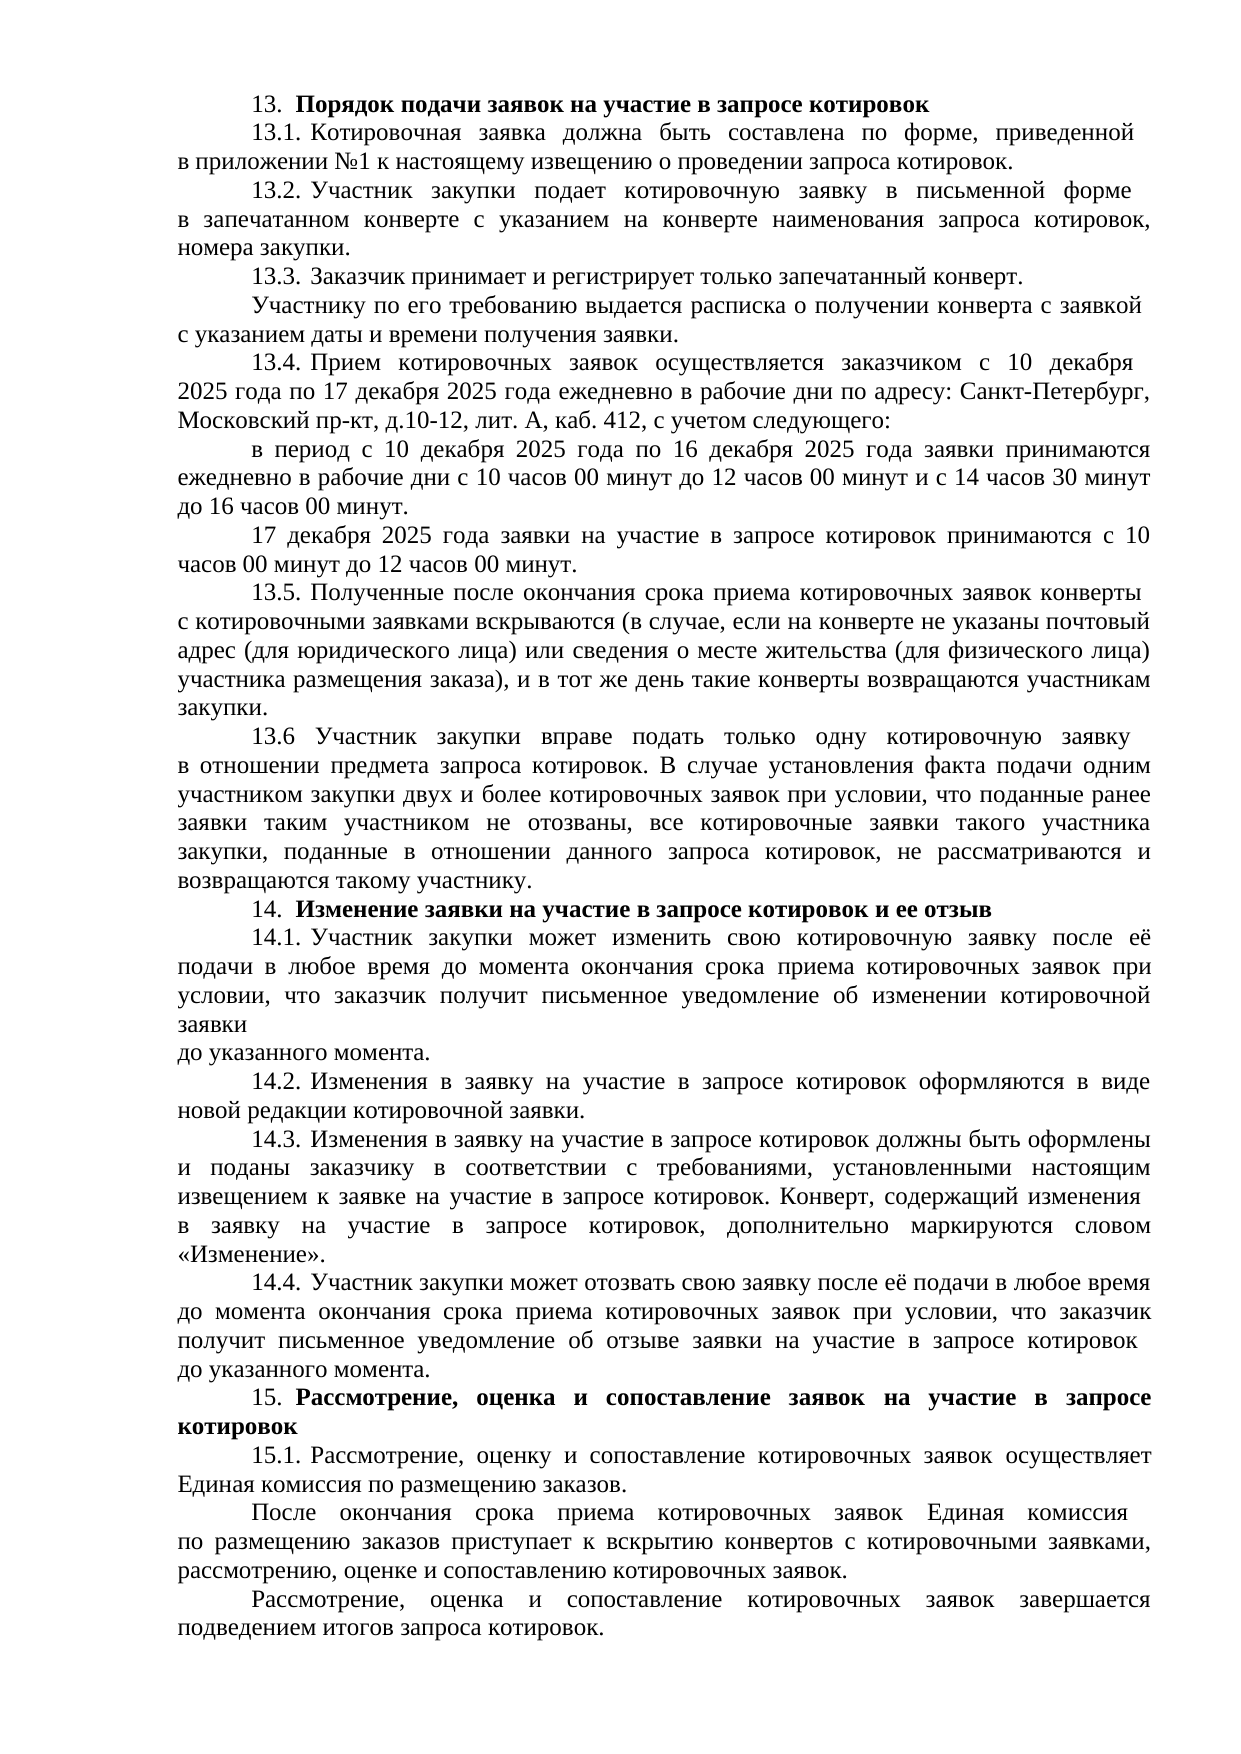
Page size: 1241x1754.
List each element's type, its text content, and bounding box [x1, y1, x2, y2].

text 13.4. Прием котировочных заявок осуществляется заказчиком с 10 декабря 2025 года по 17 декабря 2025 года ежедневно в рабочие дни по адресу: Санкт-Петербург, Московский пр-кт, д.10-12, лит. А, каб. 412, с учетом следующего: [177, 347, 1152, 434]
text После окончания срока приема котировочных заявок Единая комиссия по размещению заказов приступает к вскрытию конвертов с котировочными заявками, рассмотрению, оценке и сопоставлению котировочных заявок. [177, 1497, 1152, 1584]
list Участник закупки подает котировочную заявку в письменной форме в запечатанном конверте с указанием на конверте наименования запроса котировок, номера закупки. [177, 175, 1152, 261]
list Заказчик принимает и регистрирует только запечатанный конверт. [177, 261, 1152, 290]
list Участник закупки может изменить свою котировочную заявку после её подачи в любое время до момента окончания срока приема котировочных заявок при условии, что заказчик получит письменное уведомление об изменении котировочной заявки до указанного момента. [177, 922, 1152, 1066]
list Котировочная заявка должна быть составлена по форме, приведенной в приложении №1 к настоящему извещению о проведении запроса котировок. [177, 117, 1152, 175]
list Изменение заявки на участие в запросе котировок и ее отзыв [177, 894, 1152, 922]
list 17 декабря 2025 года заявки на участие в запросе котировок принимаются с 10 часов 00 минут до 12 часов 00 минут. [177, 520, 1152, 577]
text в период с 10 декабря 2025 года по 16 декабря 2025 года заявки принимаются ежедневно в рабочие дни с 10 часов 00 минут до 12 часов 00 минут и с 14 часов 30 минут до 16 часов 00 минут. [177, 434, 1152, 520]
text 13.5. Полученные после окончания срока приема котировочных заявок конверты с котировочными заявками вскрываются (в случае, если на конверте не указаны почтовый адрес (для юридического лица) или сведения о месте жительства (для физического лица) участника размещения заказа), и в тот же день такие конверты возвращаются участникам закупки. [177, 577, 1152, 721]
list Изменения в заявку на участие в запросе котировок должны быть оформлены и поданы заказчику в соответствии с требованиями, установленными настоящим извещением к заявке на участие в запросе котировок. Конверт, содержащий изменения в заявку на участие в запросе котировок, дополнительно маркируются словом «Изменение». [177, 1124, 1152, 1267]
text Участнику по его требованию выдается расписка о получении конверта с заявкой с указанием даты и времени получения заявки. [177, 290, 1152, 347]
list Рассмотрение, оценка и сопоставление заявок на участие в запросе котировок [177, 1382, 1152, 1440]
text 13.6 Участник закупки вправе подать только одну котировочную заявку в отношении предмета запроса котировок. В случае установления факта подачи одним участником закупки двух и более котировочных заявок при условии, что поданные ранее заявки таким участником не отозваны, все котировочные заявки такого участника закупки, поданные в отношении данного запроса котировок, не рассматриваются и возвращаются такому участнику. [177, 721, 1152, 894]
list Рассмотрение, оценка и сопоставление котировочных заявок завершается подведением итогов запроса котировок. [177, 1584, 1152, 1641]
list Рассмотрение, оценку и сопоставление котировочных заявок осуществляет Единая комиссия по размещению заказов. [177, 1440, 1152, 1497]
list Изменения в заявку на участие в запросе котировок оформляются в виде новой редакции котировочной заявки. [177, 1066, 1152, 1124]
list Участник закупки может отозвать свою заявку после её подачи в любое время до момента окончания срока приема котировочных заявок при условии, что заказчик получит письменное уведомление об отзыве заявки на участие в запросе котировок до указанного момента. [177, 1267, 1152, 1382]
list Порядок подачи заявок на участие в запросе котировок [177, 89, 1152, 117]
